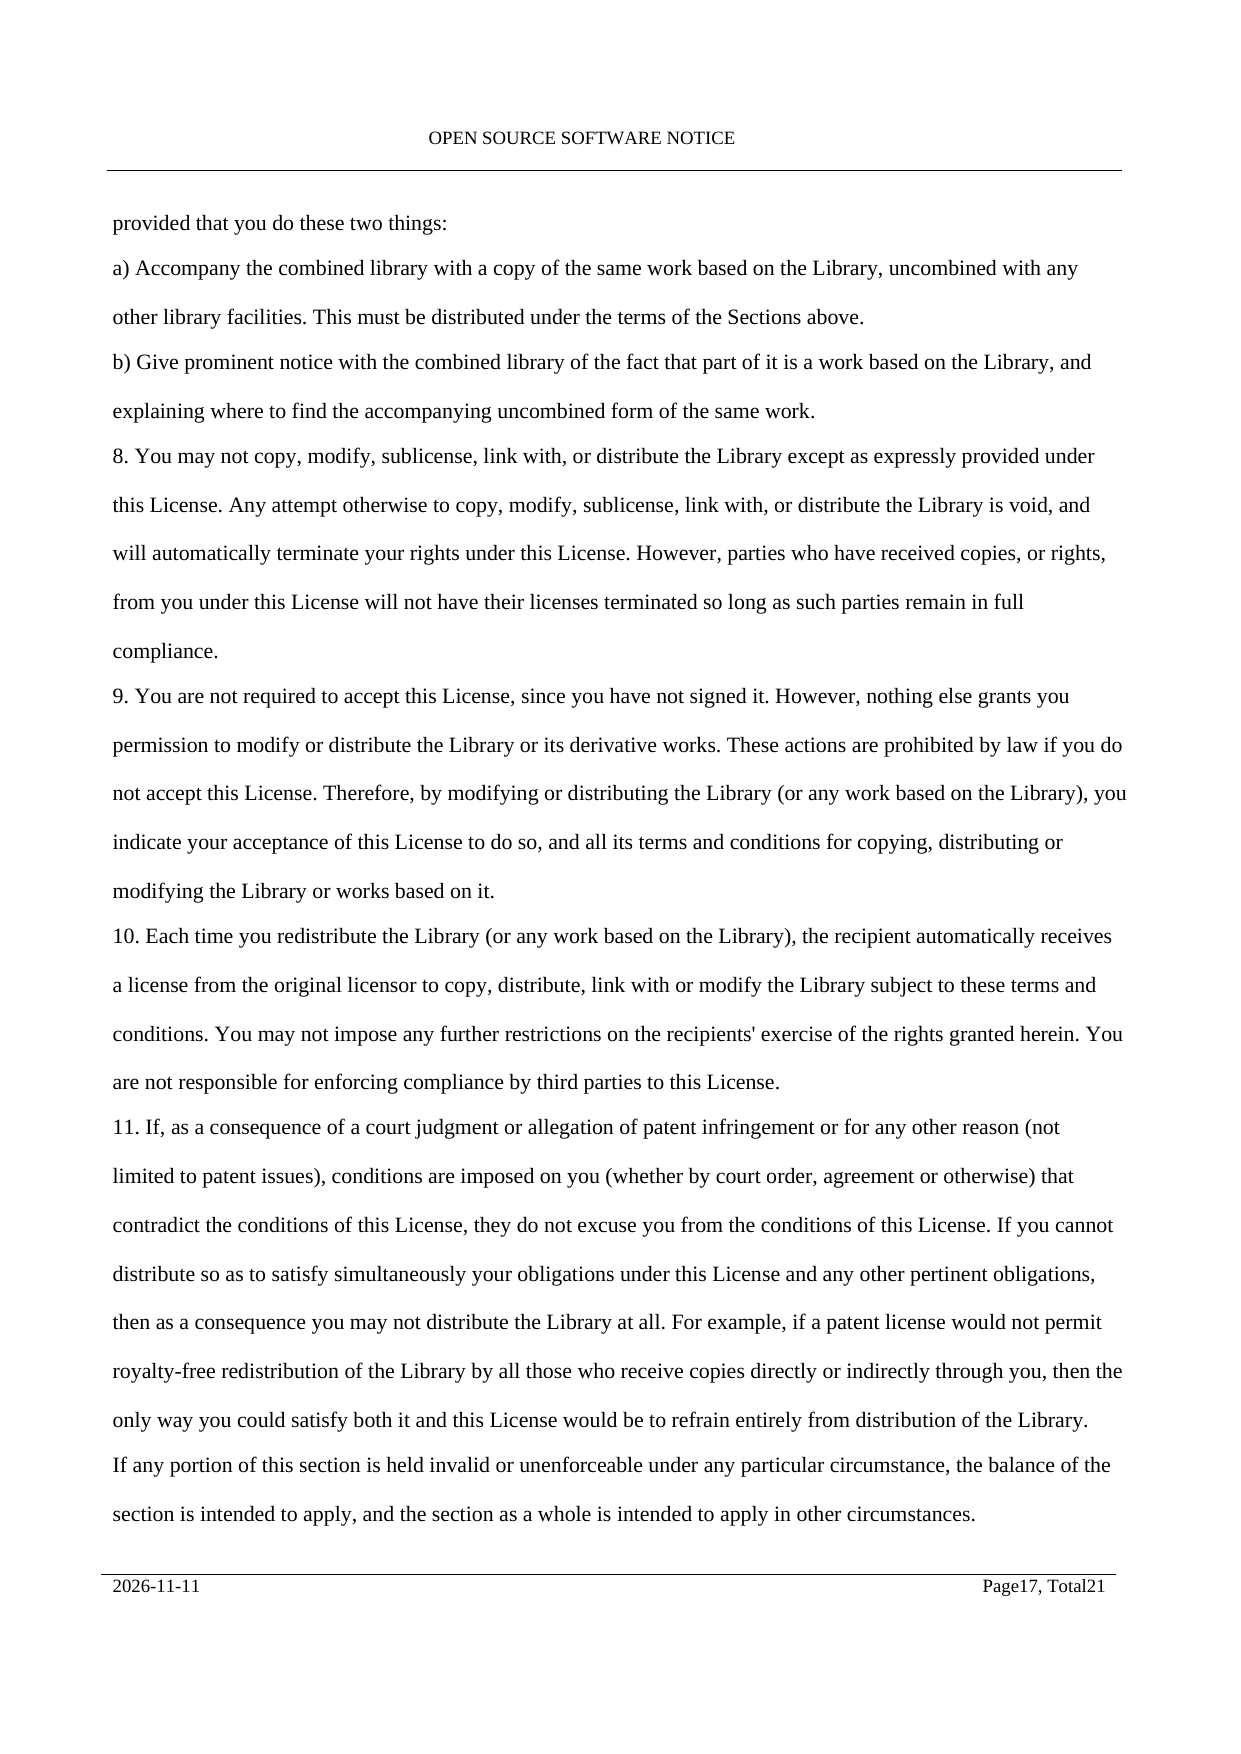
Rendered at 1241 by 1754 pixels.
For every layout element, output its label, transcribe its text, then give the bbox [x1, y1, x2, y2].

text a) Accompany the combined library with a copy of the same work based on the Library, uncombined with any other library facilities. This must be distributed under the terms of the Sections above. [112, 251, 1128, 333]
text 10. Each time you redistribute the Library (or any work based on the Library), the recipient automatically receives a license from the original licensor to copy, distribute, link with or modify the Library subject to these terms and conditions. You may not impose any further restrictions on the recipients' exercise of the rights granted herein. You are not responsible for enforcing compliance by third parties to this License. [112, 919, 1128, 1098]
text 9. You are not required to accept this License, since you have not signed it. However, nothing else grants you permission to modify or distribute the Library or its derivative works. These actions are prohibited by law if you do not accept this License. Therefore, by modifying or distributing the Library (or any work based on the Library), you indicate your acceptance of this License to do so, and all its terms and conditions for copying, distributing or modifying the Library or works based on it. [112, 679, 1128, 907]
text 8. You may not copy, modify, sublicense, link with, or distribute the Library except as expressly provided under this License. Any attempt otherwise to copy, modify, sublicense, link with, or distribute the Library is void, and will automatically terminate your rights under this License. However, parties who have received copies, or rights, from you under this License will not have their licenses terminated so long as such parties remain in full compliance. [112, 439, 1128, 667]
text If any portion of this section is held invalid or unenforceable under any particular circumstance, the balance of the section is intended to apply, and the section as a whole is intended to apply in other circumstances. [112, 1448, 1128, 1529]
text 11. If, as a consequence of a court judgment or allegation of patent infringement or for any other reason (not limited to patent issues), conditions are imposed on you (whether by court order, agreement or otherwise) that contradict the conditions of this License, they do not excuse you from the conditions of this License. If you cannot distribute so as to satisfy simultaneously your obligations under this License and any other pertinent obligations, then as a consequence you may not distribute the Library at all. For example, if a patent license would not permit royalty-free redistribution of the Library by all those who receive copies directly or indirectly through you, then the only way you could satisfy both it and this License would be to refrain entirely from distribution of the Library. [112, 1111, 1128, 1436]
text b) Give prominent notice with the combined library of the fact that part of it is a work based on the Library, and explaining where to find the accompanying uncombined form of the same work. [112, 345, 1128, 427]
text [112, 206, 1128, 239]
